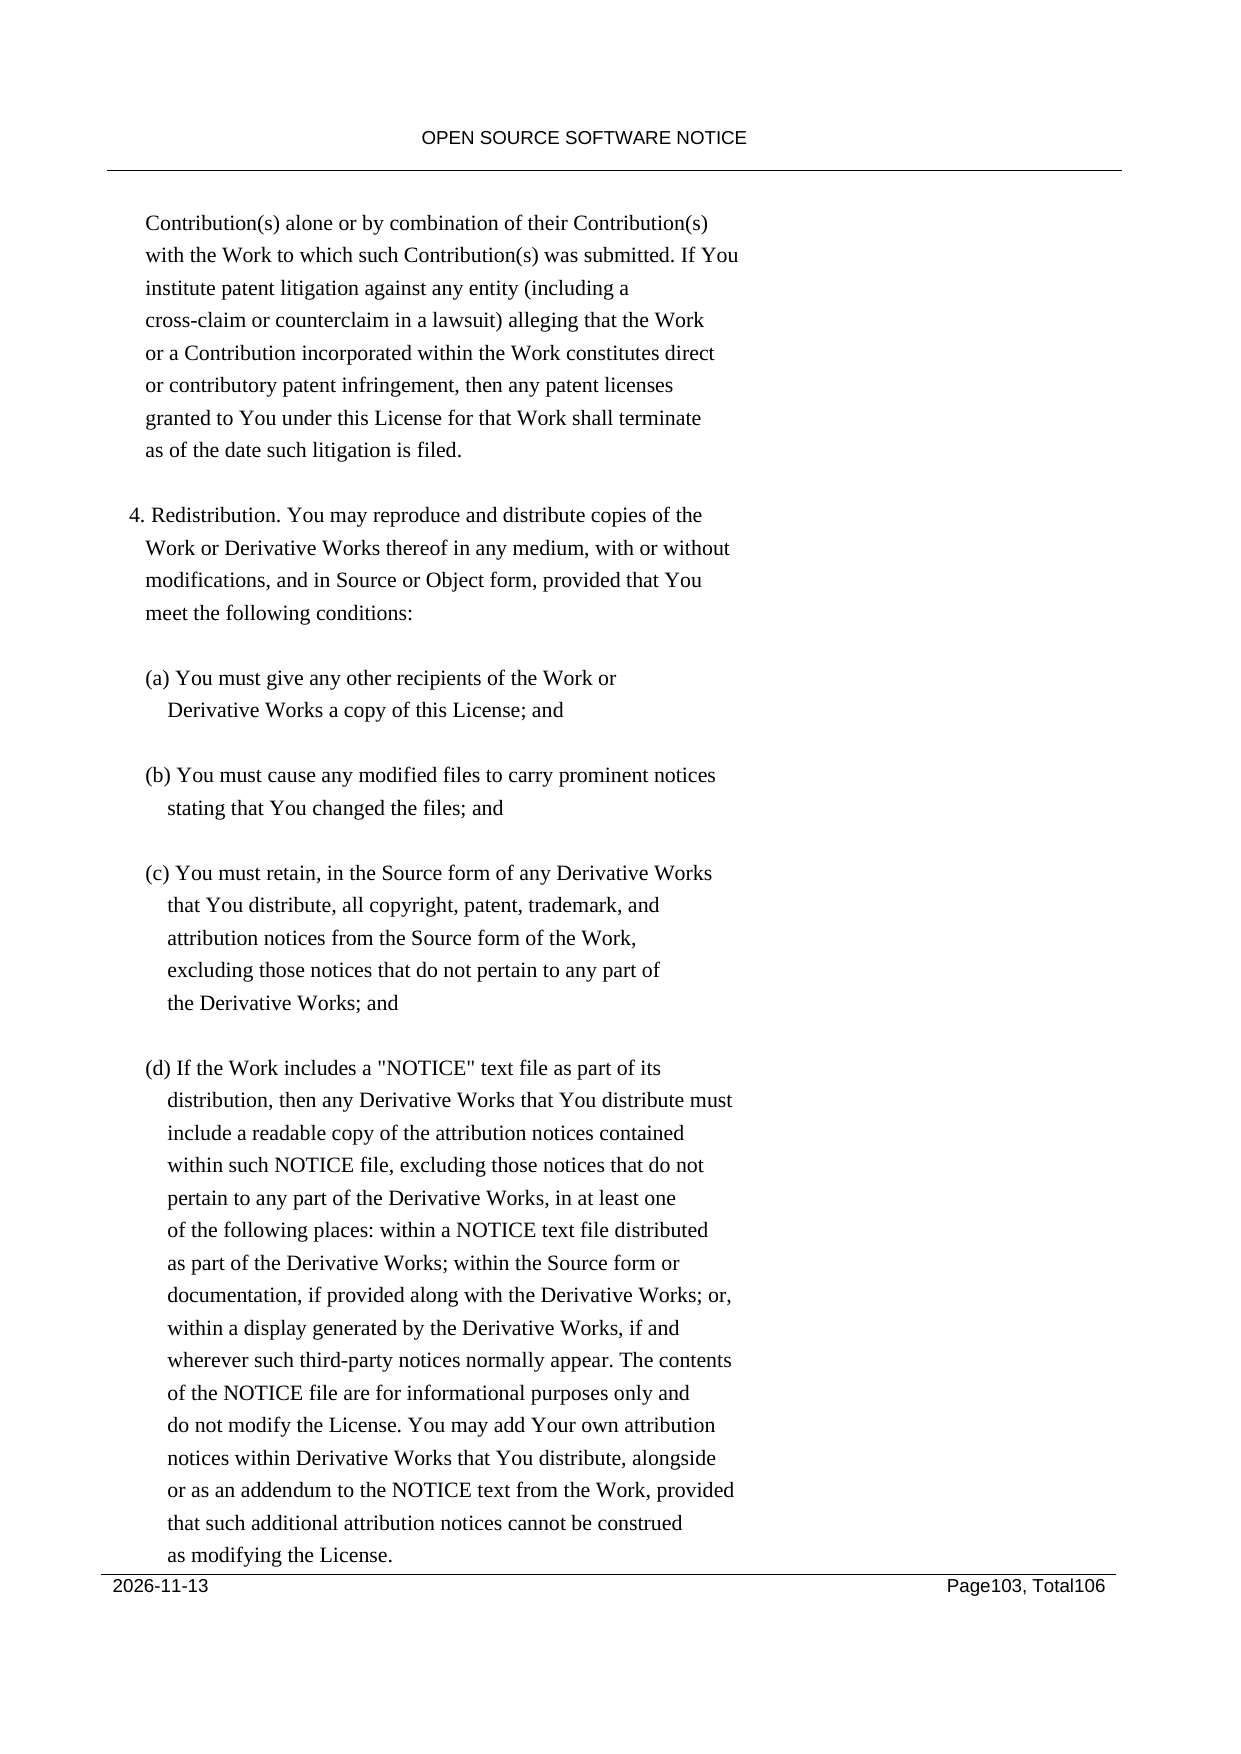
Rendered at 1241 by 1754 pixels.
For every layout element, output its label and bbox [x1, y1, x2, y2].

text [112, 206, 1128, 1571]
